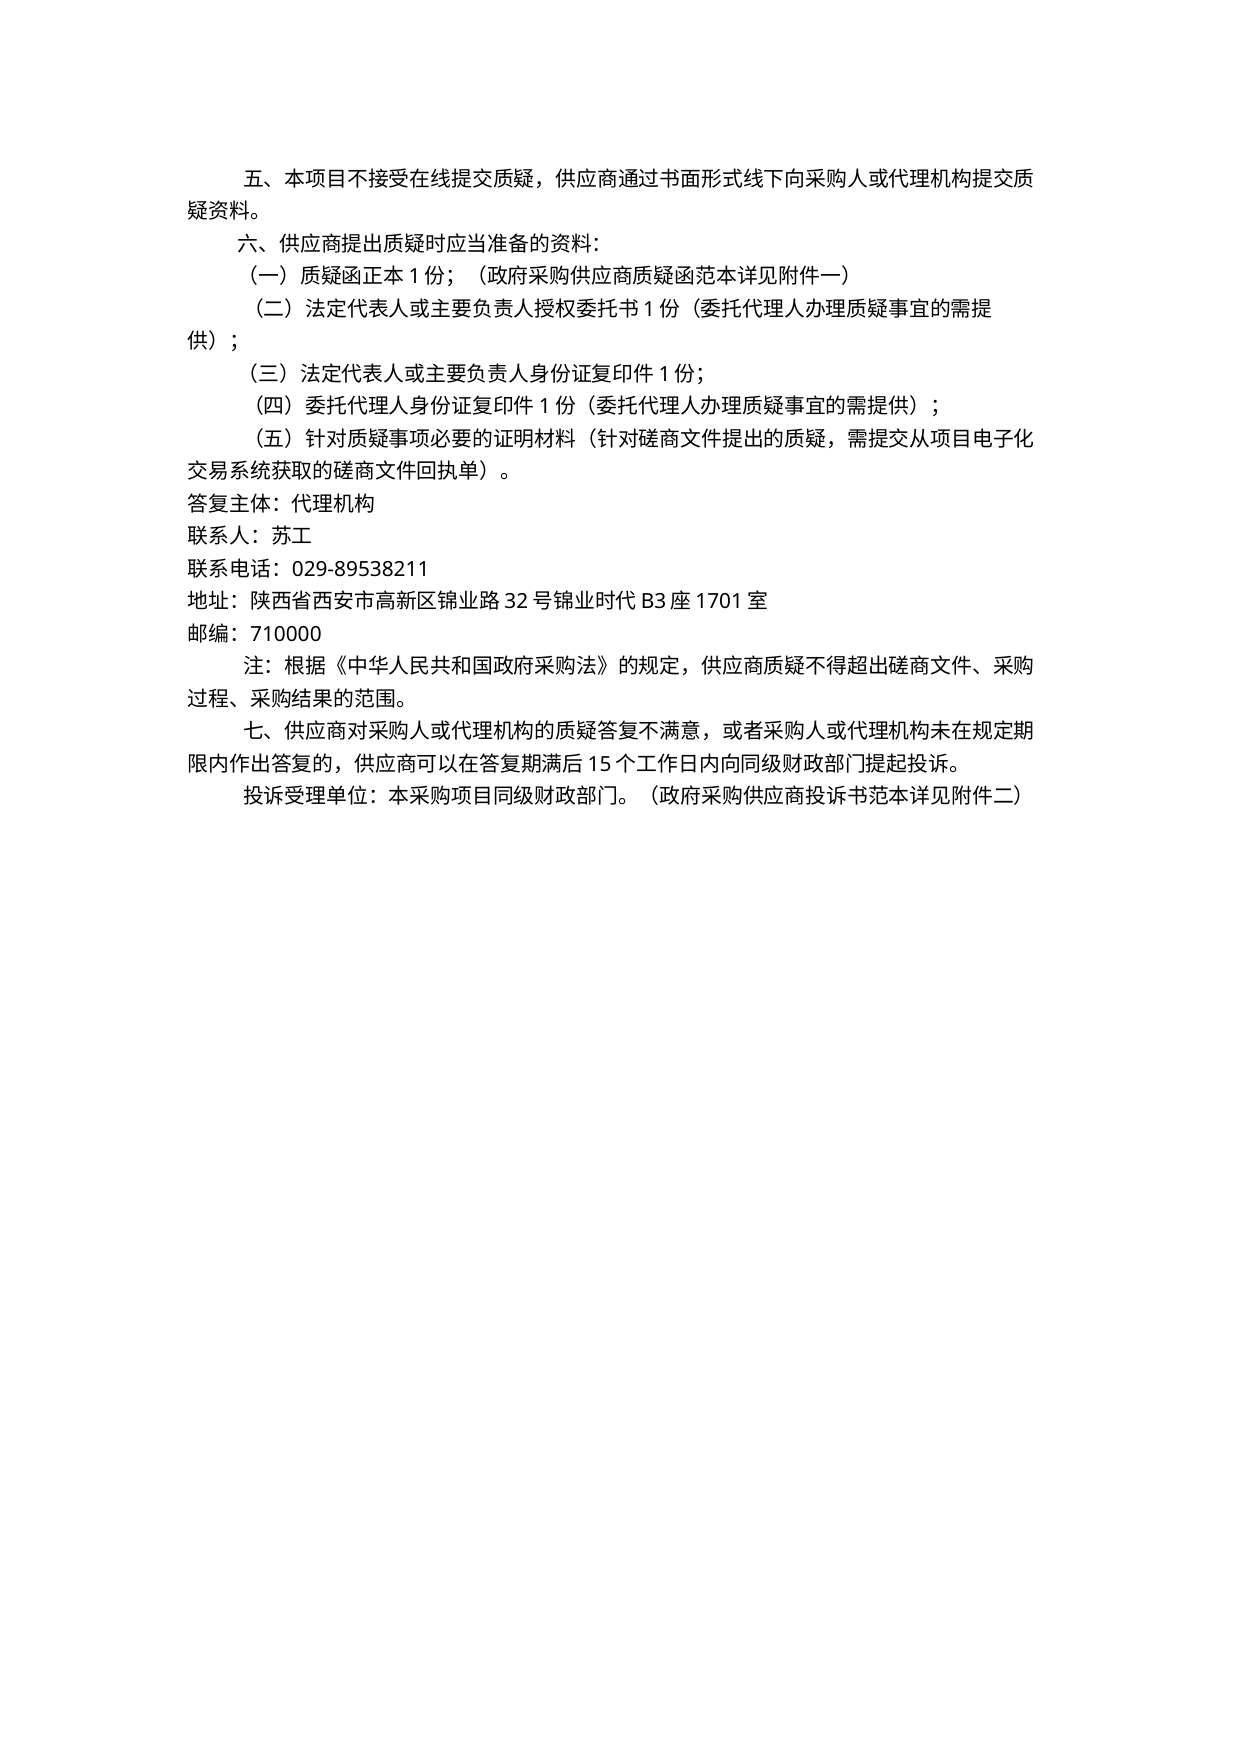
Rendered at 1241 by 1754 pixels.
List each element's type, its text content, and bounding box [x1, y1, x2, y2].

text （五）针对质疑事项必要的证明材料（针对磋商文件提出的质疑，需提交从项目电子化交易系统获取的磋商文件回执单）。 [187, 422, 1053, 487]
text 邮编：710000 [187, 617, 1053, 649]
text 投诉受理单位：本采购项目同级财政部门。（政府采购供应商投诉书范本详见附件二） [187, 779, 1053, 812]
text （四）委托代理人身份证复印件1份（委托代理人办理质疑事宜的需提供）； [187, 389, 1053, 422]
text 联系人：苏工 [187, 519, 1053, 552]
text （一）质疑函正本1份；（政府采购供应商质疑函范本详见附件一） [187, 259, 1053, 292]
text 五、本项目不接受在线提交质疑，供应商通过书面形式线下向采购人或代理机构提交质疑资料。 [187, 162, 1053, 227]
text 联系电话：029-89538211 [187, 552, 1053, 584]
text （二）法定代表人或主要负责人授权委托书1份（委托代理人办理质疑事宜的需提供）； [187, 292, 1053, 357]
text （三）法定代表人或主要负责人身份证复印件1份； [187, 357, 1053, 389]
text 答复主体：代理机构 [187, 487, 1053, 519]
text 六、供应商提出质疑时应当准备的资料： [187, 227, 1053, 259]
text 七、供应商对采购人或代理机构的质疑答复不满意，或者采购人或代理机构未在规定期限内作出答复的，供应商可以在答复期满后15个工作日内向同级财政部门提起投诉。 [187, 714, 1053, 779]
text 注：根据《中华人民共和国政府采购法》的规定，供应商质疑不得超出磋商文件、采购过程、采购结果的范围。 [187, 649, 1053, 714]
text 地址：陕西省西安市高新区锦业路32号锦业时代B3座1701室 [187, 584, 1053, 617]
